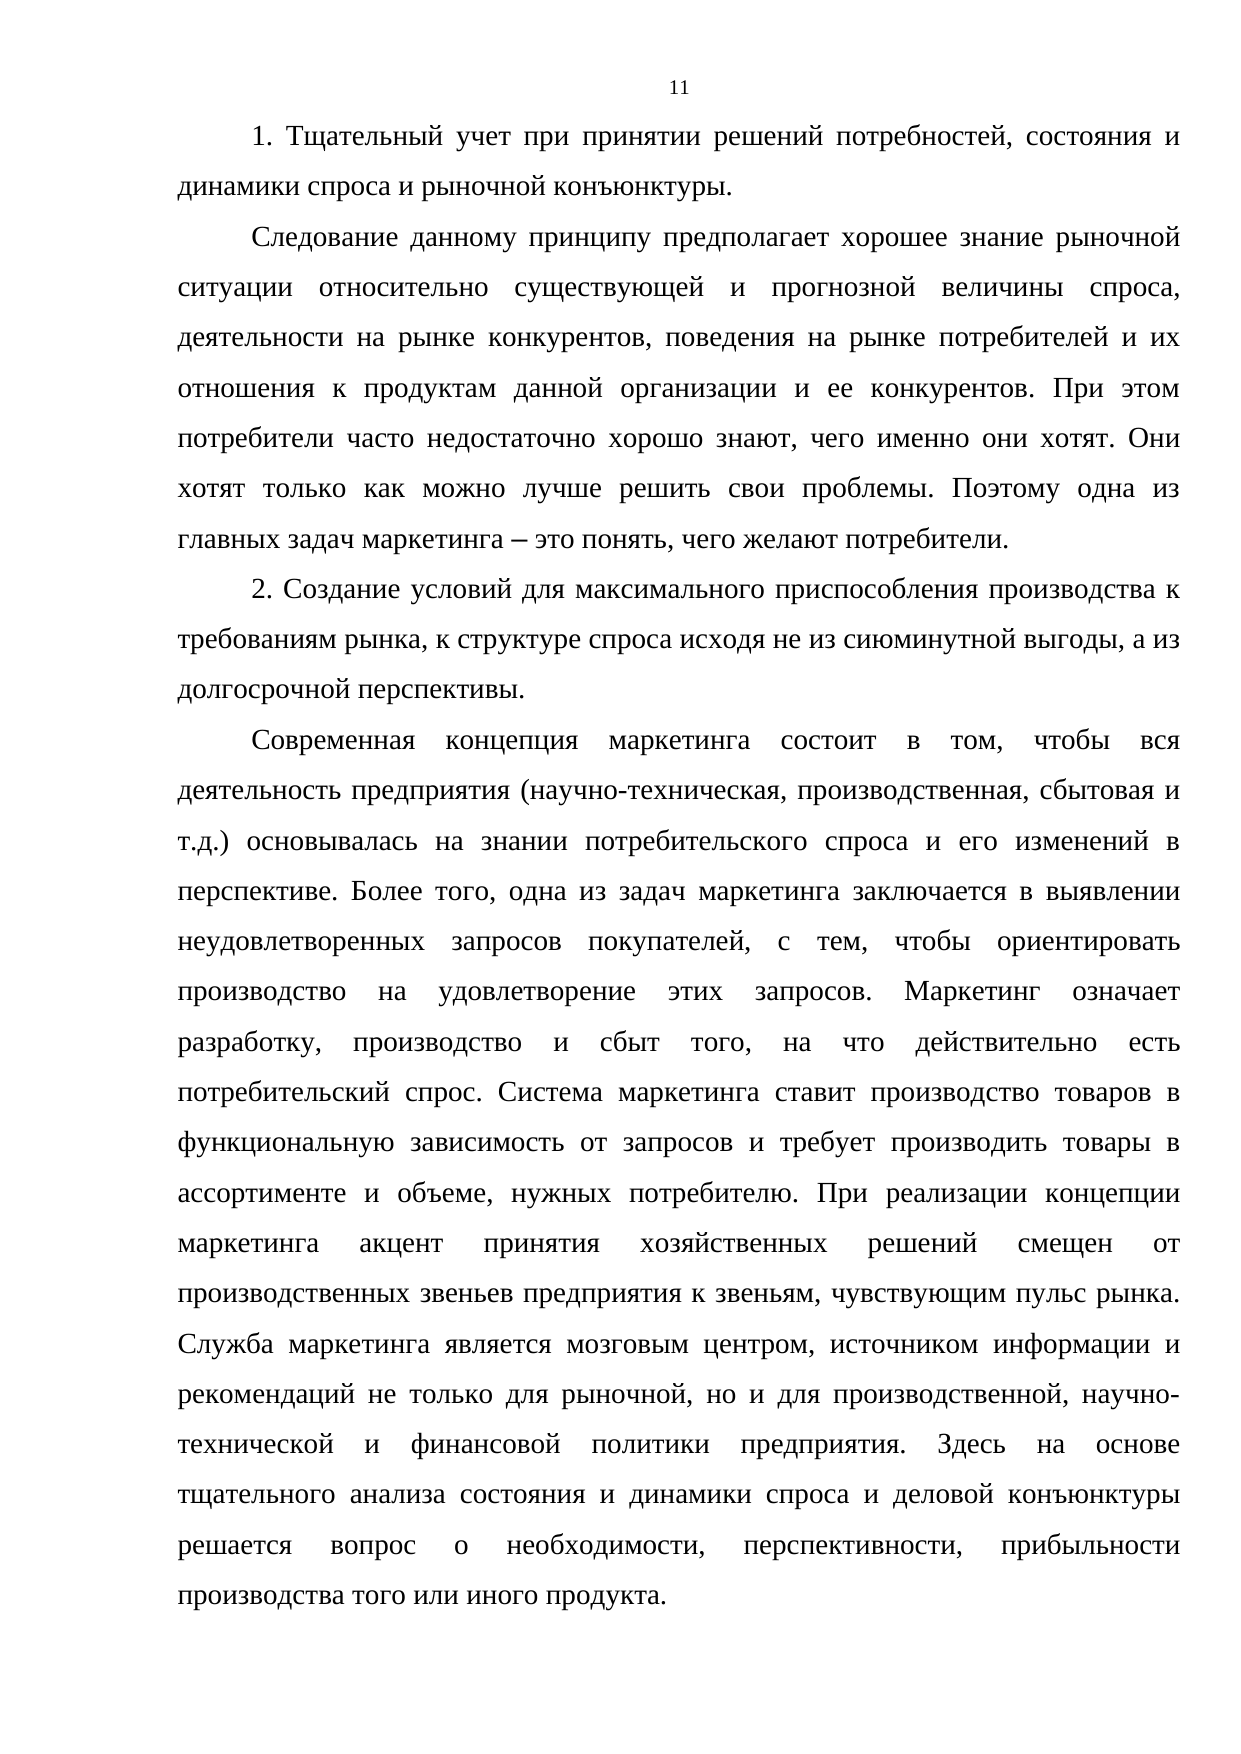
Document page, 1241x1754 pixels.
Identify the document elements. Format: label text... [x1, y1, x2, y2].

text 2. Создание условий для максимального приспособления производства к требованиям рынка, к структуре спроса исходя не из сиюминутной выгоды, а из долгосрочной перспективы. [177, 571, 1181, 705]
text Современная концепция маркетинга состоит в том, чтобы вся деятельность предприятия (научно-техническая, производственная, сбытовая и т.д.) основывалась на знании потребительского спроса и его изменений в перспективе. Более того, одна из задач маркетинга заключается в выявлении неудовлетворенных запросов покупателей, с тем, чтобы ориентировать производство на удовлетворение этих запросов. Маркетинг означает разработку, производство и сбыт того, на что действительно есть потребительский спрос. Система маркетинга ставит производство товаров в функциональную зависимость от запросов и требует производить товары в ассортименте и объеме, нужных потребителю. При реализации концепции маркетинга акцент принятия хозяйственных решений смещен от производственных звеньев предприятия к звеньям, чувствующим пульс рынка. Служба маркетинга является мозговым центром, источником информации и рекомендаций не только для рыночной, но и для производственной, научно-технической и финансовой политики предприятия. Здесь на основе тщательного анализа состояния и динамики спроса и деловой конъюнктуры решается вопрос о необходимости, перспективности, прибыльности производства того или иного продукта. [177, 722, 1181, 1611]
text Следование данному принципу предполагает хорошее знание рыночной ситуации относительно существующей и прогнозной величины спроса, деятельности на рынке конкурентов, поведения на рынке потребителей и их отношения к продуктам данной организации и ее конкурентов. При этом потребители часто недостаточно хорошо знают, чего именно они хотят. Они хотят только как можно лучше решить свои проблемы. Поэтому одна из главных задач маркетинга – это понять, чего желают потребители. [177, 219, 1181, 554]
text 1. Тщательный учет при принятии решений потребностей, состояния и динамики спроса и рыночной конъюнктуры. [177, 118, 1181, 202]
